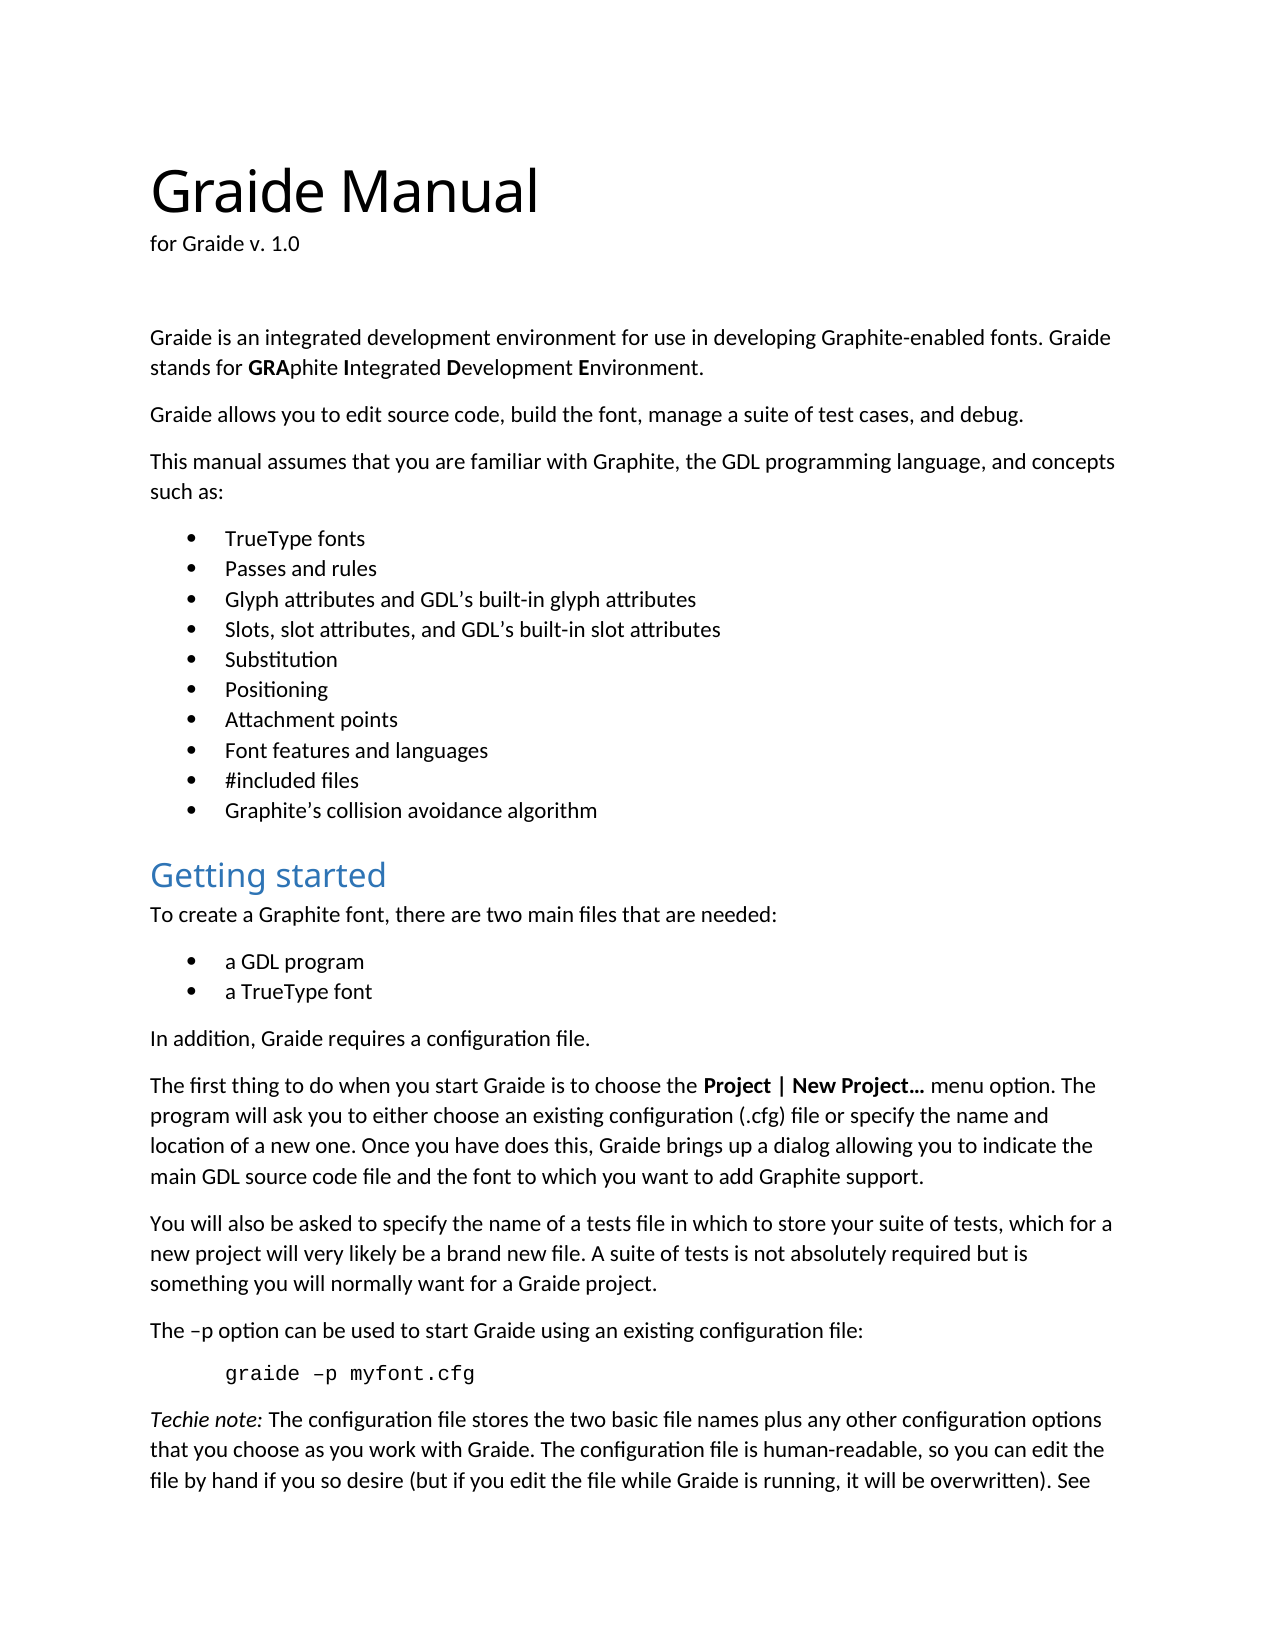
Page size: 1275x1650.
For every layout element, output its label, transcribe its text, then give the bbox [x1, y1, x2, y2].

list Graphite’s collision avoidance algorithm [187, 796, 1125, 824]
title Graide Manual [150, 150, 1125, 229]
text Graide allows you to edit source code, build the font, manage a suite of test cases, and debug. [150, 400, 1125, 428]
text The first thing to do when you start Graide is to choose the Project | New Project… menu option. The program will ask you to either choose an existing configuration (.cfg) file or specify the name and location of a new one. Once you have does this, Graide brings up a dialog allowing you to indicate the main GDL source code file and the font to which you want to add Graphite support. [150, 1071, 1125, 1190]
text To create a Graphite font, there are two main files that are needed: [150, 900, 1125, 928]
list Glyph attributes and GDL’s built-in glyph attributes [187, 585, 1125, 613]
list Passes and rules [187, 554, 1125, 582]
text You will also be asked to specify the name of a tests file in which to store your suite of tests, which for a new project will very likely be a brand new file. A suite of tests is not absolutely required but is something you will normally want for a Graide project. [150, 1209, 1125, 1297]
text for Graide v. 1.0 [150, 229, 1125, 257]
list TrueType fonts [187, 524, 1125, 552]
list Positioning [187, 675, 1125, 703]
text graide –p myfont.cfg [150, 1363, 1125, 1386]
subtitle Getting started [150, 851, 1125, 897]
list a GDL program [187, 947, 1125, 975]
text In addition, Graide requires a configuration file. [150, 1024, 1125, 1052]
list #included files [187, 766, 1125, 794]
list Font features and languages [187, 736, 1125, 764]
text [150, 1405, 1125, 1494]
list Substitution [187, 645, 1125, 673]
text Graide is an integrated development environment for use in developing Graphite-enabled fonts. Graide stands for GRAphite Integrated Development Environment. [150, 323, 1125, 381]
list a TrueType font [187, 977, 1125, 1005]
list Slots, slot attributes, and GDL’s built-in slot attributes [187, 615, 1125, 643]
text This manual assumes that you are familiar with Graphite, the GDL programming language, and concepts such as: [150, 447, 1125, 505]
list Attachment points [187, 706, 1125, 733]
text The –p option can be used to start Graide using an existing configuration file: [150, 1316, 1125, 1344]
